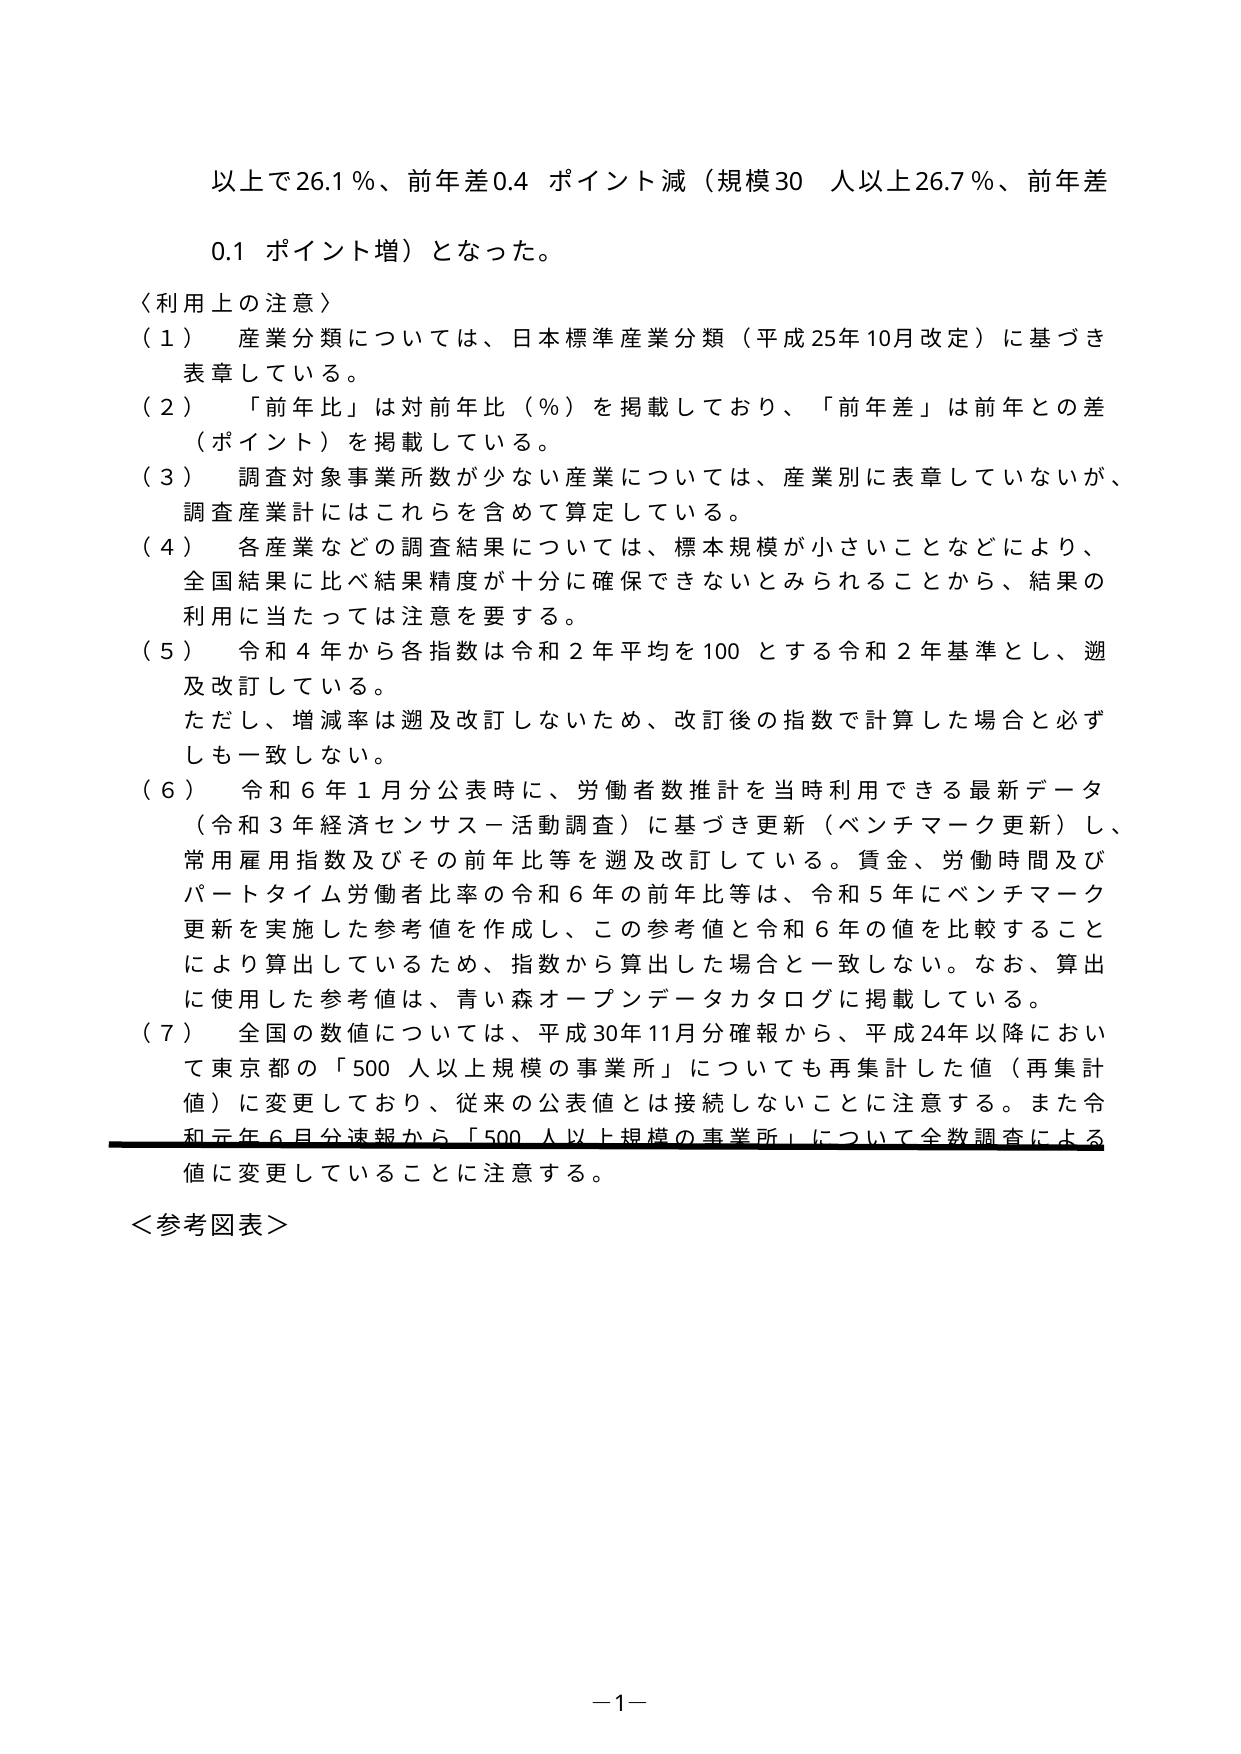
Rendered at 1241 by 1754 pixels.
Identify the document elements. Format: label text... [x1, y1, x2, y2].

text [184, 145, 1111, 284]
text （１） 産業分類については、日本標準産業分類（平成25年10月改定）に基づき表章している。 [129, 319, 1111, 389]
text ただし、増減率は遡及改訂しないため、改訂後の指数で計算した場合と必ずしも一致しない。 [156, 702, 1111, 771]
text （３） 調査対象事業所数が少ない産業については、産業別に表章していないが、調査産業計にはこれらを含めて算定している。 [129, 458, 1111, 528]
text （５） 令和４年から各指数は令和２年平均を100とする令和２年基準とし、遡及改訂している。 [129, 632, 1111, 702]
text ＜参考図表＞ [129, 1189, 1111, 1258]
text （７） 全国の数値については、平成30年11月分確報から、平成24年以降において東京都の「500人以上規模の事業所」についても再集計した値（再集計値）に変更しており、従来の公表値とは接続しないことに注意する。また令和元年６月分速報から「500人以上規模の事業所」について全数調査による値に変更していることに注意する。 [129, 1015, 1111, 1189]
text （４） 各産業などの調査結果については、標本規模が小さいことなどにより、全国結果に比べ結果精度が十分に確保できないとみられることから、結果の利用に当たっては注意を要する。 [129, 528, 1111, 632]
text （６） 令和６年１月分公表時に、労働者数推計を当時利用できる最新データ（令和３年経済センサス－活動調査）に基づき更新（ベンチマーク更新）し、常用雇用指数及びその前年比等を遡及改訂している。賃金、労働時間及びパートタイム労働者比率の令和６年の前年比等は、令和５年にベンチマーク更新を実施した参考値を作成し、この参考値と令和６年の値を比較することにより算出しているため、指数から算出した場合と一致しない。なお、算出に使用した参考値は、青い森オープンデータカタログに掲載している。 [129, 771, 1111, 1015]
text 〈利用上の注意〉 [129, 284, 1111, 319]
text （２） 「前年比」は対前年比（％）を掲載しており、「前年差」は前年との差（ポイント）を掲載している。 [129, 389, 1111, 458]
